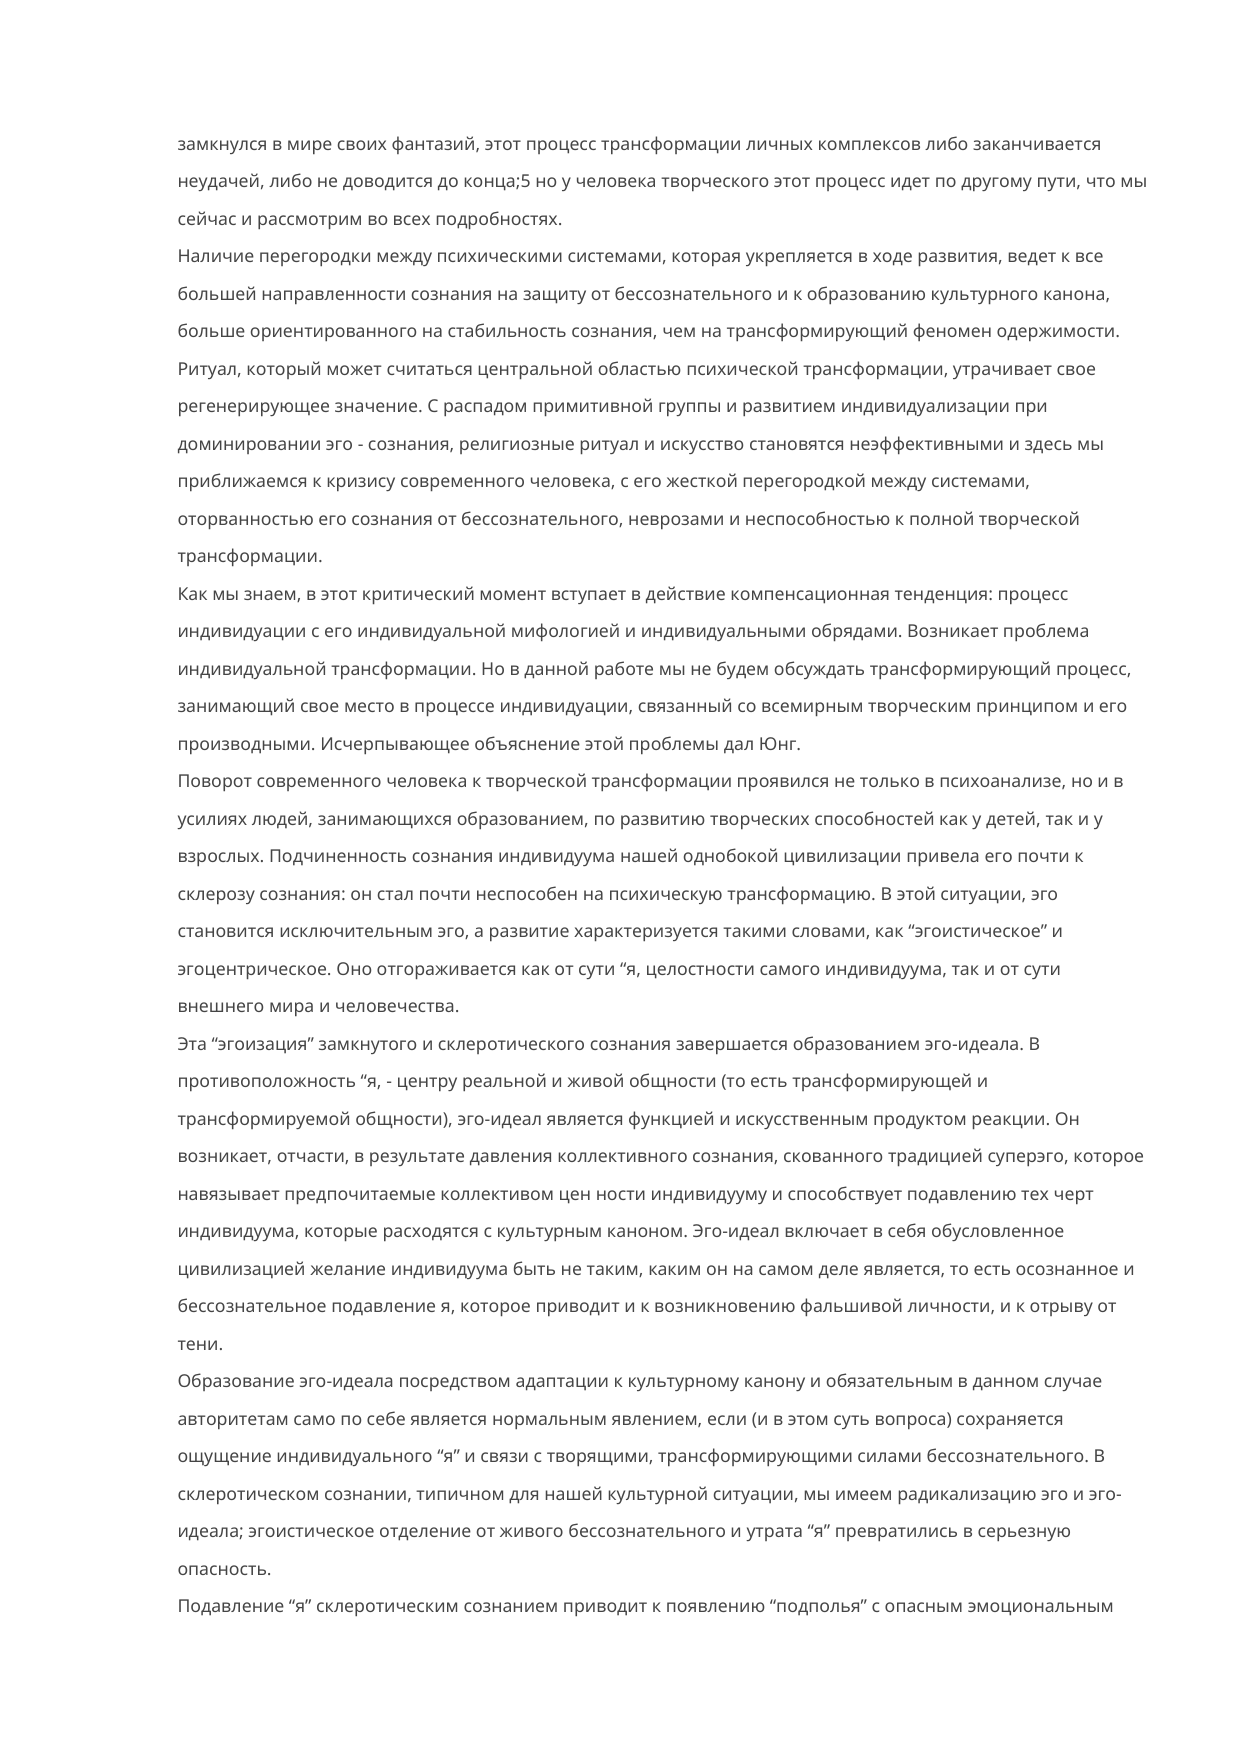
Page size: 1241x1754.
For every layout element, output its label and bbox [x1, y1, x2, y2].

text [177, 118, 1152, 1618]
